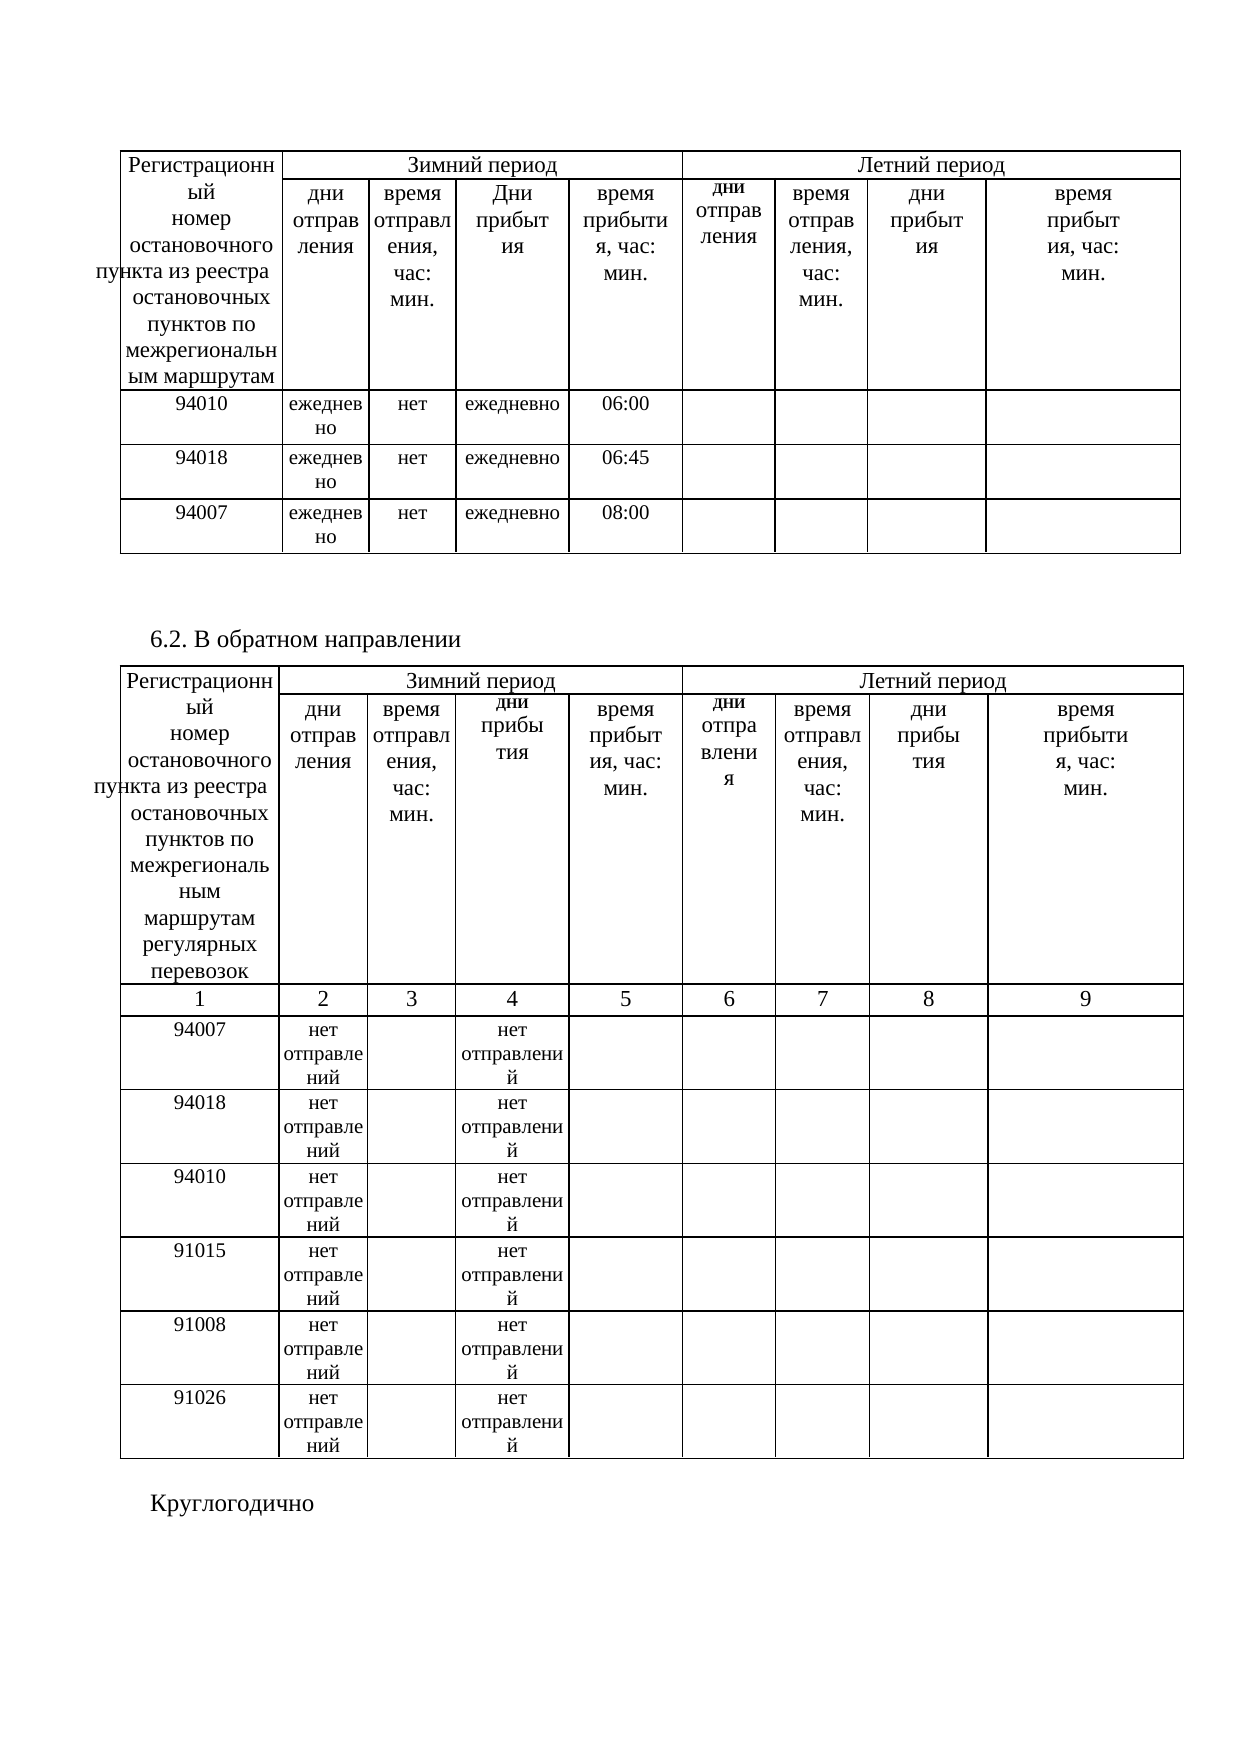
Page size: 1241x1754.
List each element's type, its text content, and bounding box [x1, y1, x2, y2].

table_cell нет отправлений [280, 1238, 367, 1310]
text Круглогодично [150, 1488, 1090, 1516]
table_cell 91026 [121, 1385, 278, 1457]
table_cell [989, 1017, 1183, 1089]
table_cell [683, 391, 774, 444]
table_cell [987, 500, 1180, 552]
table_cell нет отправлений [456, 1017, 568, 1089]
table_cell [776, 1312, 869, 1384]
table_cell нет отправлений [280, 1164, 367, 1236]
table_cell дни отправ ления [280, 695, 367, 983]
table_cell 06:00 [570, 391, 682, 444]
table_cell [570, 1385, 682, 1457]
table_cell [570, 1238, 682, 1310]
table_cell [776, 391, 867, 444]
table_cell [776, 1017, 869, 1089]
table_cell время прибыт ия, час: мин. [987, 180, 1180, 389]
table_cell ежедневно [283, 445, 368, 498]
table_cell [870, 1238, 987, 1310]
table_cell [868, 445, 985, 498]
table_cell [989, 1385, 1183, 1457]
table_cell [570, 1017, 682, 1089]
table_cell время прибыти я, час: мин. [989, 695, 1183, 983]
table_cell [987, 445, 1180, 498]
table_header Зимний период [280, 667, 682, 693]
table_cell 94010 [121, 1164, 278, 1236]
table_cell 2 [280, 985, 367, 1015]
table_cell [870, 1164, 987, 1236]
table_cell ДНИ отпра влени я [683, 695, 775, 983]
table_cell время отправ ления, час: мин. [776, 180, 867, 389]
table_cell 94018 [121, 445, 282, 498]
table_cell нет отправлений [456, 1312, 568, 1384]
table_cell 94010 [121, 391, 282, 444]
table_cell 94007 [121, 500, 282, 552]
table_cell 1 [121, 985, 278, 1015]
table_cell 3 [368, 985, 455, 1015]
table_cell [776, 1238, 869, 1310]
table_cell дни прибыт ия [868, 180, 985, 389]
table_cell нет отправлений [456, 1238, 568, 1310]
table_cell [368, 1164, 455, 1236]
table_cell 6 [683, 985, 775, 1015]
table_cell ежедневно [457, 500, 568, 552]
table_cell ежедневно [457, 391, 568, 444]
table_cell 7 [776, 985, 869, 1015]
table_cell [570, 1090, 682, 1162]
table_cell время отправл ения, час: мин. [368, 695, 455, 983]
table_cell [989, 1238, 1183, 1310]
table_cell нет [370, 391, 455, 444]
table_cell [570, 1312, 682, 1384]
table_cell нет отправлений [280, 1017, 367, 1089]
table_cell 94007 [121, 1017, 278, 1089]
table_cell время прибыт ия, час: мин. [570, 695, 682, 983]
table_cell 9 [989, 985, 1183, 1015]
table_cell дни прибы тия [870, 695, 987, 983]
table_cell 91008 [121, 1312, 278, 1384]
table_cell ежедневно [283, 391, 368, 444]
table_cell [368, 1017, 455, 1089]
table_header Летний период [683, 152, 1180, 178]
table_cell нет [370, 445, 455, 498]
table_cell [870, 1385, 987, 1457]
table_cell ДНИ прибы тия [456, 695, 568, 983]
table_cell [683, 1312, 775, 1384]
table_cell нет отправлений [456, 1164, 568, 1236]
table_cell [683, 1238, 775, 1310]
table_cell [683, 500, 774, 552]
table_cell [368, 1385, 455, 1457]
table_cell время прибыти я, час: мин. [570, 180, 682, 389]
table_cell ежедневно [283, 500, 368, 552]
table_cell дни отправ ления [283, 180, 368, 389]
table_cell нет [370, 500, 455, 552]
table_cell [989, 1312, 1183, 1384]
table_header Регистрационный номер остановочного пункта из реестра остановочных пунктов по межрегиональным маршрутам регулярных перевозок [121, 667, 278, 983]
table_cell нет отправлений [456, 1090, 568, 1162]
table_cell нет отправлений [280, 1312, 367, 1384]
table_cell [683, 1385, 775, 1457]
table_cell 4 [456, 985, 568, 1015]
table_cell [776, 500, 867, 552]
table_cell ежедневно [457, 445, 568, 498]
table_cell время отправл ения, час: мин. [776, 695, 869, 983]
text 6.2. В обратном направлении [150, 624, 1090, 653]
table_cell [368, 1238, 455, 1310]
table_cell Дни прибыт ия [457, 180, 568, 389]
table_cell время отправл ения, час: мин. [370, 180, 455, 389]
table_cell [989, 1090, 1183, 1162]
table_cell [868, 500, 985, 552]
table_cell [870, 1017, 987, 1089]
table_cell [683, 445, 774, 498]
table_cell [570, 1164, 682, 1236]
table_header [121, 152, 282, 389]
table_cell 06:45 [570, 445, 682, 498]
table_cell [868, 391, 985, 444]
table_cell [989, 1164, 1183, 1236]
table_cell [987, 391, 1180, 444]
table_cell 8 [870, 985, 987, 1015]
table_cell [683, 1017, 775, 1089]
table_cell 08:00 [570, 500, 682, 552]
table_cell 91015 [121, 1238, 278, 1310]
table_cell [776, 445, 867, 498]
table_cell [683, 1090, 775, 1162]
table_cell ДНИ отправ ления [683, 180, 774, 389]
table_cell [368, 1090, 455, 1162]
table_cell [870, 1312, 987, 1384]
table_cell [368, 1312, 455, 1384]
table_cell 5 [570, 985, 682, 1015]
table_cell нет отправлений [280, 1385, 367, 1457]
table_cell нет отправлений [456, 1385, 568, 1457]
table_cell [870, 1090, 987, 1162]
table_cell нет отправлений [280, 1090, 367, 1162]
table_cell 94018 [121, 1090, 278, 1162]
table_cell [776, 1090, 869, 1162]
table_header Летний период [683, 667, 1183, 693]
table_cell [776, 1385, 869, 1457]
table_cell [776, 1164, 869, 1236]
table_header Зимний период [283, 152, 682, 178]
table_cell [683, 1164, 775, 1236]
